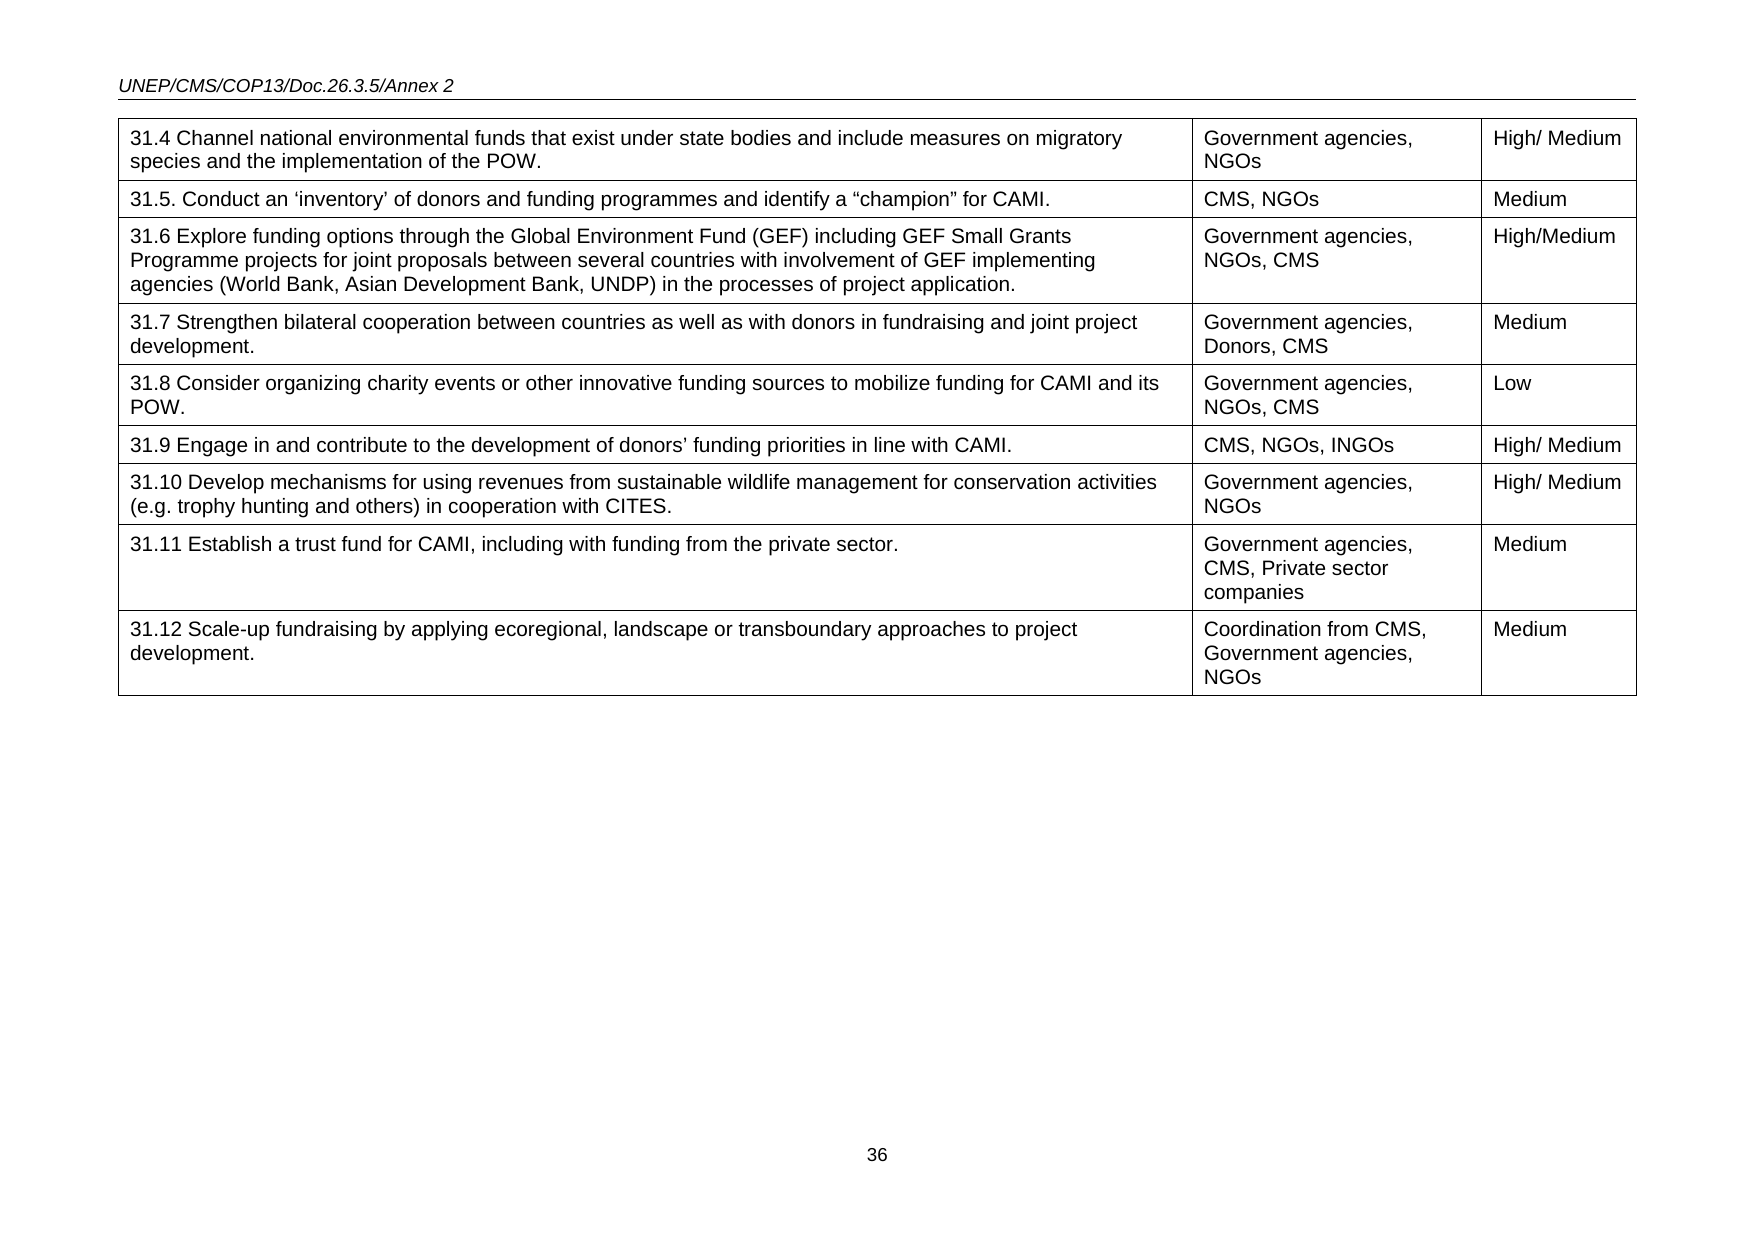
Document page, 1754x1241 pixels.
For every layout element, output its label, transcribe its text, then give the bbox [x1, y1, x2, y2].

table_cell High/Medium [1482, 218, 1636, 302]
table_cell Medium [1482, 611, 1636, 695]
table_cell 31.5. Conduct an ‘inventory’ of donors and funding programmes and identify a “champion” for CAMI. [119, 181, 1192, 217]
table_cell Medium [1482, 181, 1636, 217]
table_cell 31.10 Develop mechanisms for using revenues from sustainable wildlife management for conservation activities (e.g. trophy hunting and others) in cooperation with CITES. [119, 464, 1192, 524]
table_cell Government agencies, NGOs [1193, 464, 1481, 524]
table_cell Medium [1482, 304, 1636, 364]
table_cell Government agencies, NGOs [1193, 119, 1481, 179]
table_cell Government agencies, CMS, Private sector companies [1193, 525, 1481, 610]
table_cell 31.6 Explore funding options through the Global Environment Fund (GEF) including GEF Small Grants Programme projects for joint proposals between several countries with involvement of GEF implementing agencies (World Bank, Asian Development Bank, UNDP) in the processes of project application. [119, 218, 1192, 302]
table_cell Government agencies, NGOs, CMS [1193, 218, 1481, 302]
table_cell Government agencies, Donors, CMS [1193, 304, 1481, 364]
table_cell 31.9 Engage in and contribute to the development of donors’ funding priorities in line with CAMI. [119, 426, 1192, 463]
table_cell 31.4 Channel national environmental funds that exist under state bodies and include measures on migratory species and the implementation of the POW. [119, 119, 1192, 179]
table_cell Government agencies, NGOs, CMS [1193, 365, 1481, 425]
table_cell 31.8 Consider organizing charity events or other innovative funding sources to mobilize funding for CAMI and its POW. [119, 365, 1192, 425]
table_cell High/ Medium [1482, 464, 1636, 524]
table_cell 31.12 Scale-up fundraising by applying ecoregional, landscape or transboundary approaches to project development. [119, 611, 1192, 695]
table_cell High/ Medium [1482, 119, 1636, 179]
table_cell CMS, NGOs [1193, 181, 1481, 217]
table_cell Medium [1482, 525, 1636, 610]
table_cell Coordination from CMS, Government agencies, NGOs [1193, 611, 1481, 695]
table_cell 31.11 Establish a trust fund for CAMI, including with funding from the private sector. [119, 525, 1192, 610]
table_cell 31.7 Strengthen bilateral cooperation between countries as well as with donors in fundraising and joint project development. [119, 304, 1192, 364]
table_cell CMS, NGOs, INGOs [1193, 426, 1481, 463]
table_cell High/ Medium [1482, 426, 1636, 463]
table_cell Low [1482, 365, 1636, 425]
